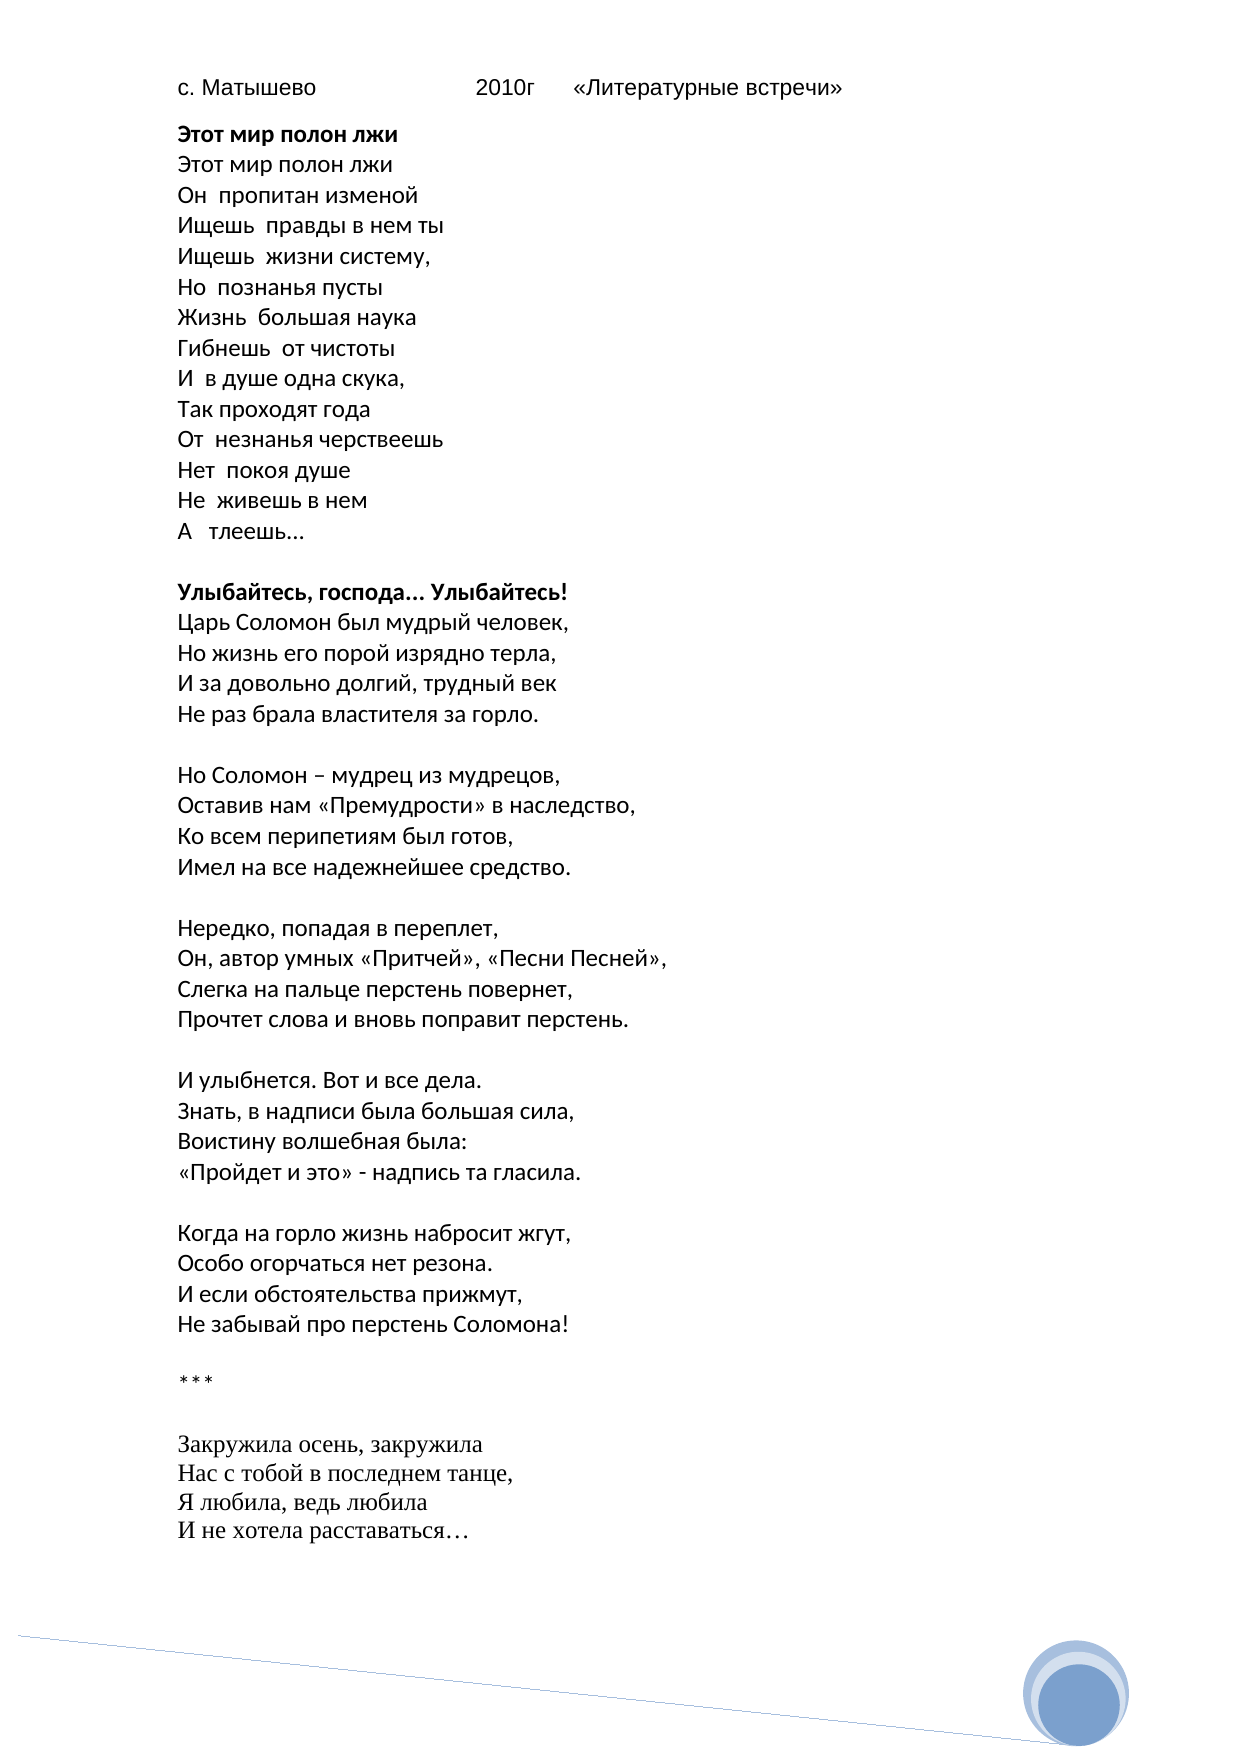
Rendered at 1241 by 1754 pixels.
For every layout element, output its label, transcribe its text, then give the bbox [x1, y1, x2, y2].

text Но познанья пусты [177, 271, 1152, 301]
text Он пропитан изменой [177, 179, 1152, 210]
text Ищешь жизни систему, [177, 240, 1152, 271]
text Гибнешь от чистоты [177, 332, 1152, 362]
text А тлеешь... [177, 515, 1152, 545]
text Нет покоя душе [177, 454, 1152, 484]
text От незнанья черствеешь [177, 423, 1152, 454]
text Не живешь в нем [177, 484, 1152, 515]
text Жизнь большая наука [177, 301, 1152, 332]
text Закружила осень, закружила Нас с тобой в последнем танце, Я любила, ведь любила И не хотела расставаться… [177, 1429, 1152, 1544]
text Улыбайтесь, господа... Улыбайтесь! Царь Соломон был мудрый человек, Но жизнь его порой изрядно терла, И за довольно долгий, трудный век Не раз брала властителя за горло. Но Соломон – мудрец из мудрецов, Оставив нам «Премудрости» в наследство, Ко всем перипетиям был готов, Имел на все надежнейшее средство. Нередко, попадая в переплет, Он, автор умных «Притчей», «Песни Песней», Слегка на пальце перстень повернет, Прочтет слова и вновь поправит перстень. И улыбнется. Вот и все дела. Знать, в надписи была большая сила, Воистину волшебная была: «Пройдет и это» - надпись та гласила. Когда на горло жизнь набросит жгут, Особо огорчаться нет резона. И если обстоятельства прижмут, Не забывай про перстень Соломона! [177, 576, 1152, 1339]
text Этот мир полон лжи Этот мир полон лжи [177, 118, 1152, 179]
text Так проходят года [177, 393, 1152, 423]
text *** [177, 1369, 1152, 1400]
text И в душе одна скука, [177, 362, 1152, 393]
text Ищешь правды в нем ты [177, 210, 1152, 240]
